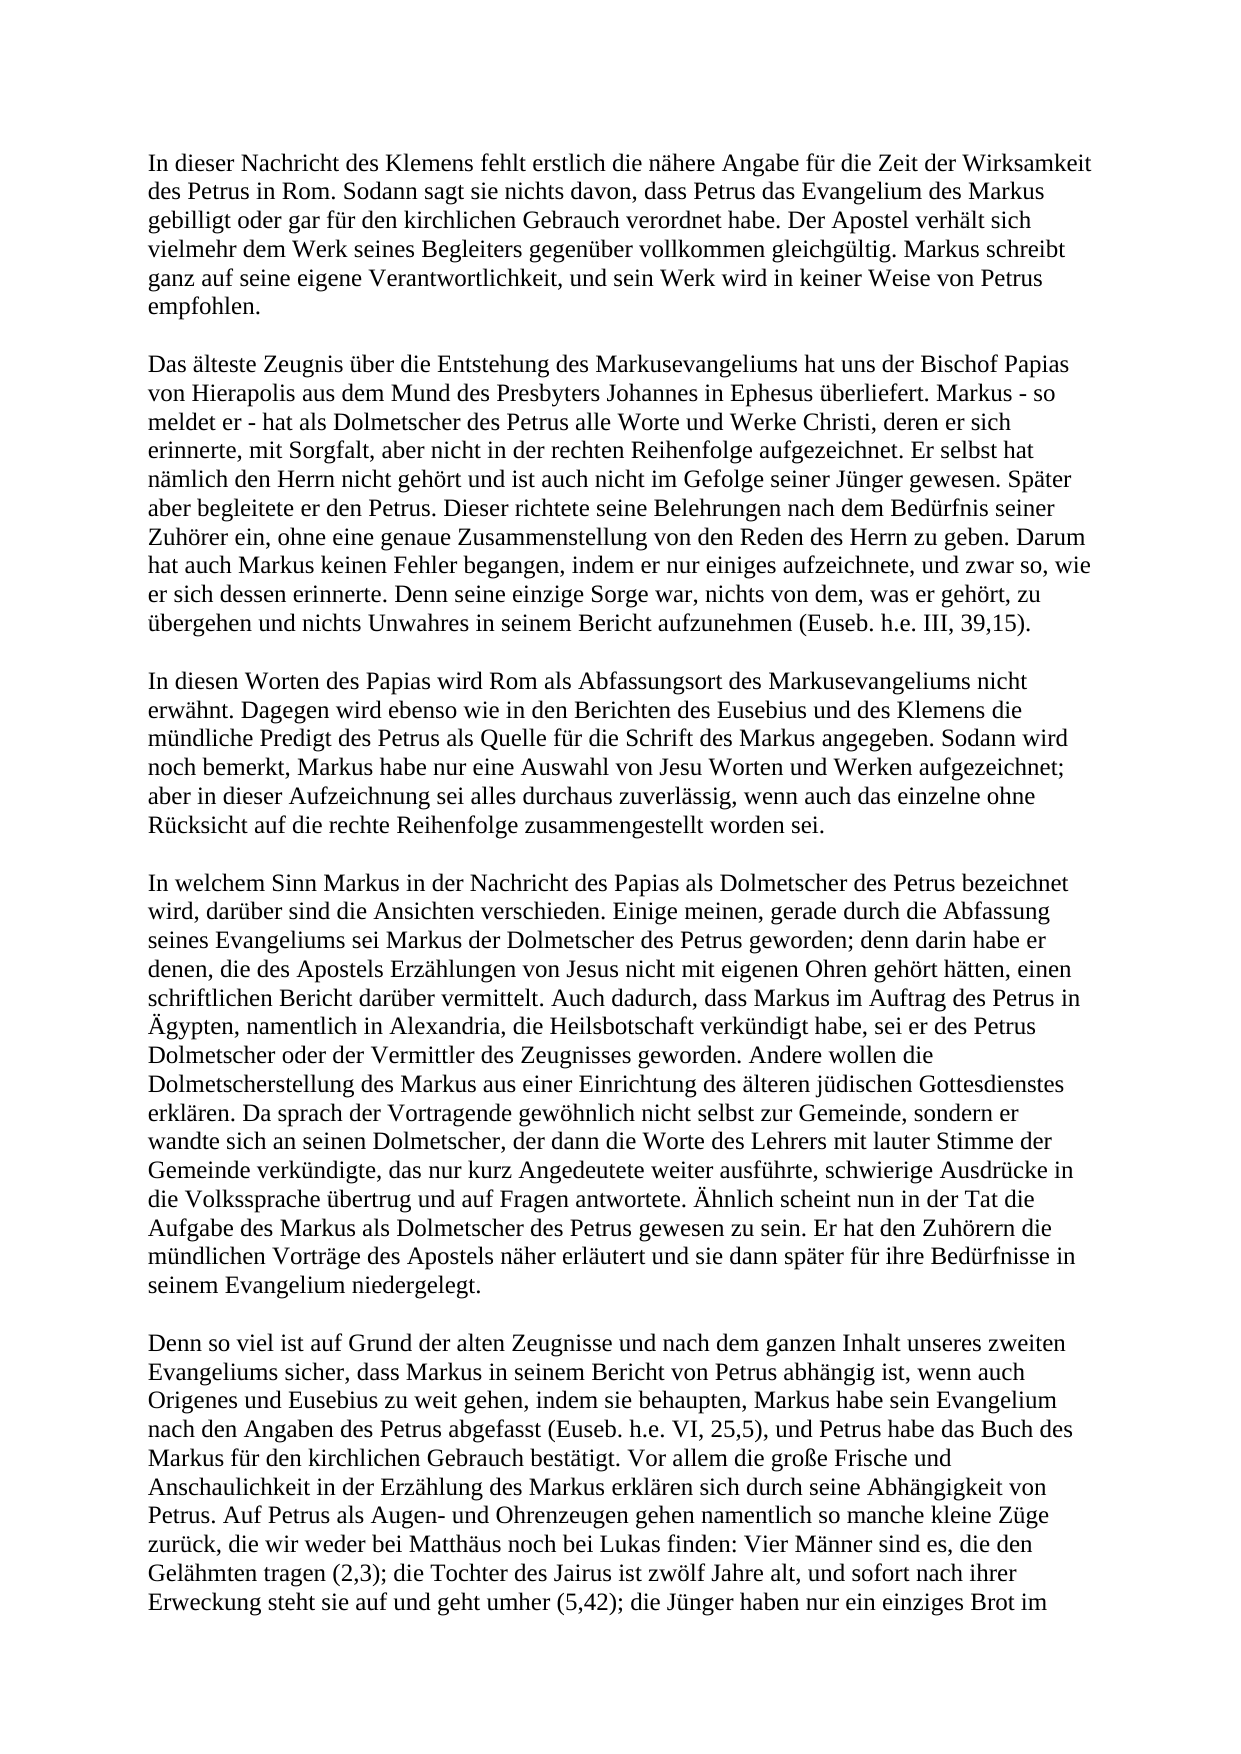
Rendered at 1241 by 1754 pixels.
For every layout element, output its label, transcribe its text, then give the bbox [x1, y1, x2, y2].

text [148, 1328, 1093, 1616]
text In diesen Worten des Papias wird Rom als Abfassungsort des Markusevangeliums nicht erwähnt. Dagegen wird ebenso wie in den Berichten des Eusebius und des Klemens die mündliche Predigt des Petrus als Quelle für die Schrift des Markus angegeben. Sodann wird noch bemerkt, Markus habe nur eine Auswahl von Jesu Worten und Werken aufgezeichnet; aber in dieser Aufzeichnung sei alles durchaus zuverlässig, wenn auch das einzelne ohne Rücksicht auf die rechte Reihenfolge zusammengestellt worden sei. [148, 666, 1093, 838]
text In welchem Sinn Markus in der Nachricht des Papias als Dolmetscher des Petrus bezeichnet wird, darüber sind die Ansichten verschieden. Einige meinen, gerade durch die Abfassung seines Evangeliums sei Markus der Dolmetscher des Petrus geworden; denn darin habe er denen, die des Apostels Erzählungen von Jesus nicht mit eigenen Ohren gehört hätten, einen schriftlichen Bericht darüber vermittelt. Auch dadurch, dass Markus im Auftrag des Petrus in Ägypten, namentlich in Alexandria, die Heilsbotschaft verkündigt habe, sei er des Petrus Dolmetscher oder der Vermittler des Zeugnisses geworden. Andere wollen die Dolmetscherstellung des Markus aus einer Einrichtung des älteren jüdischen Gottesdienstes erklären. Da sprach der Vortragende gewöhnlich nicht selbst zur Gemeinde, sondern er wandte sich an seinen Dolmetscher, der dann die Worte des Lehrers mit lauter Stimme der Gemeinde verkündigte, das nur kurz Angedeutete weiter ausführte, schwierige Ausdrücke in die Volkssprache übertrug und auf Fragen antwortete. Ähnlich scheint nun in der Tat die Aufgabe des Markus als Dolmetscher des Petrus gewesen zu sein. Er hat den Zuhörern die mündlichen Vorträge des Apostels näher erläutert und sie dann später für ihre Bedürfnisse in seinem Evangelium niedergelegt. [148, 868, 1093, 1299]
text Das älteste Zeugnis über die Entstehung des Markusevangeliums hat uns der Bischof Papias von Hierapolis aus dem Mund des Presbyters Johannes in Ephesus überliefert. Markus - so meldet er - hat als Dolmetscher des Petrus alle Worte und Werke Christi, deren er sich erinnerte, mit Sorgfalt, aber nicht in der rechten Reihenfolge aufgezeichnet. Er selbst hat nämlich den Herrn nicht gehört und ist auch nicht im Gefolge seiner Jünger gewesen. Später aber begleitete er den Petrus. Dieser richtete seine Belehrungen nach dem Bedürfnis seiner Zuhörer ein, ohne eine genaue Zusammenstellung von den Reden des Herrn zu geben. Darum hat auch Markus keinen Fehler begangen, indem er nur einiges aufzeichnete, und zwar so, wie er sich dessen erinnerte. Denn seine einzige Sorge war, nichts von dem, was er gehört, zu übergehen und nichts Unwahres in seinem Bericht aufzunehmen (Euseb. h.e. III, 39,15). [148, 349, 1093, 637]
text In dieser Nachricht des Klemens fehlt erstlich die nähere Angabe für die Zeit der Wirksamkeit des Petrus in Rom. Sodann sagt sie nichts davon, dass Petrus das Evangelium des Markus gebilligt oder gar für den kirchlichen Gebrauch verordnet habe. Der Apostel verhält sich vielmehr dem Werk seines Begleiters gegenüber vollkommen gleichgültig. Markus schreibt ganz auf seine eigene Verantwortlichkeit, und sein Werk wird in keiner Weise von Petrus empfohlen. [148, 148, 1093, 320]
